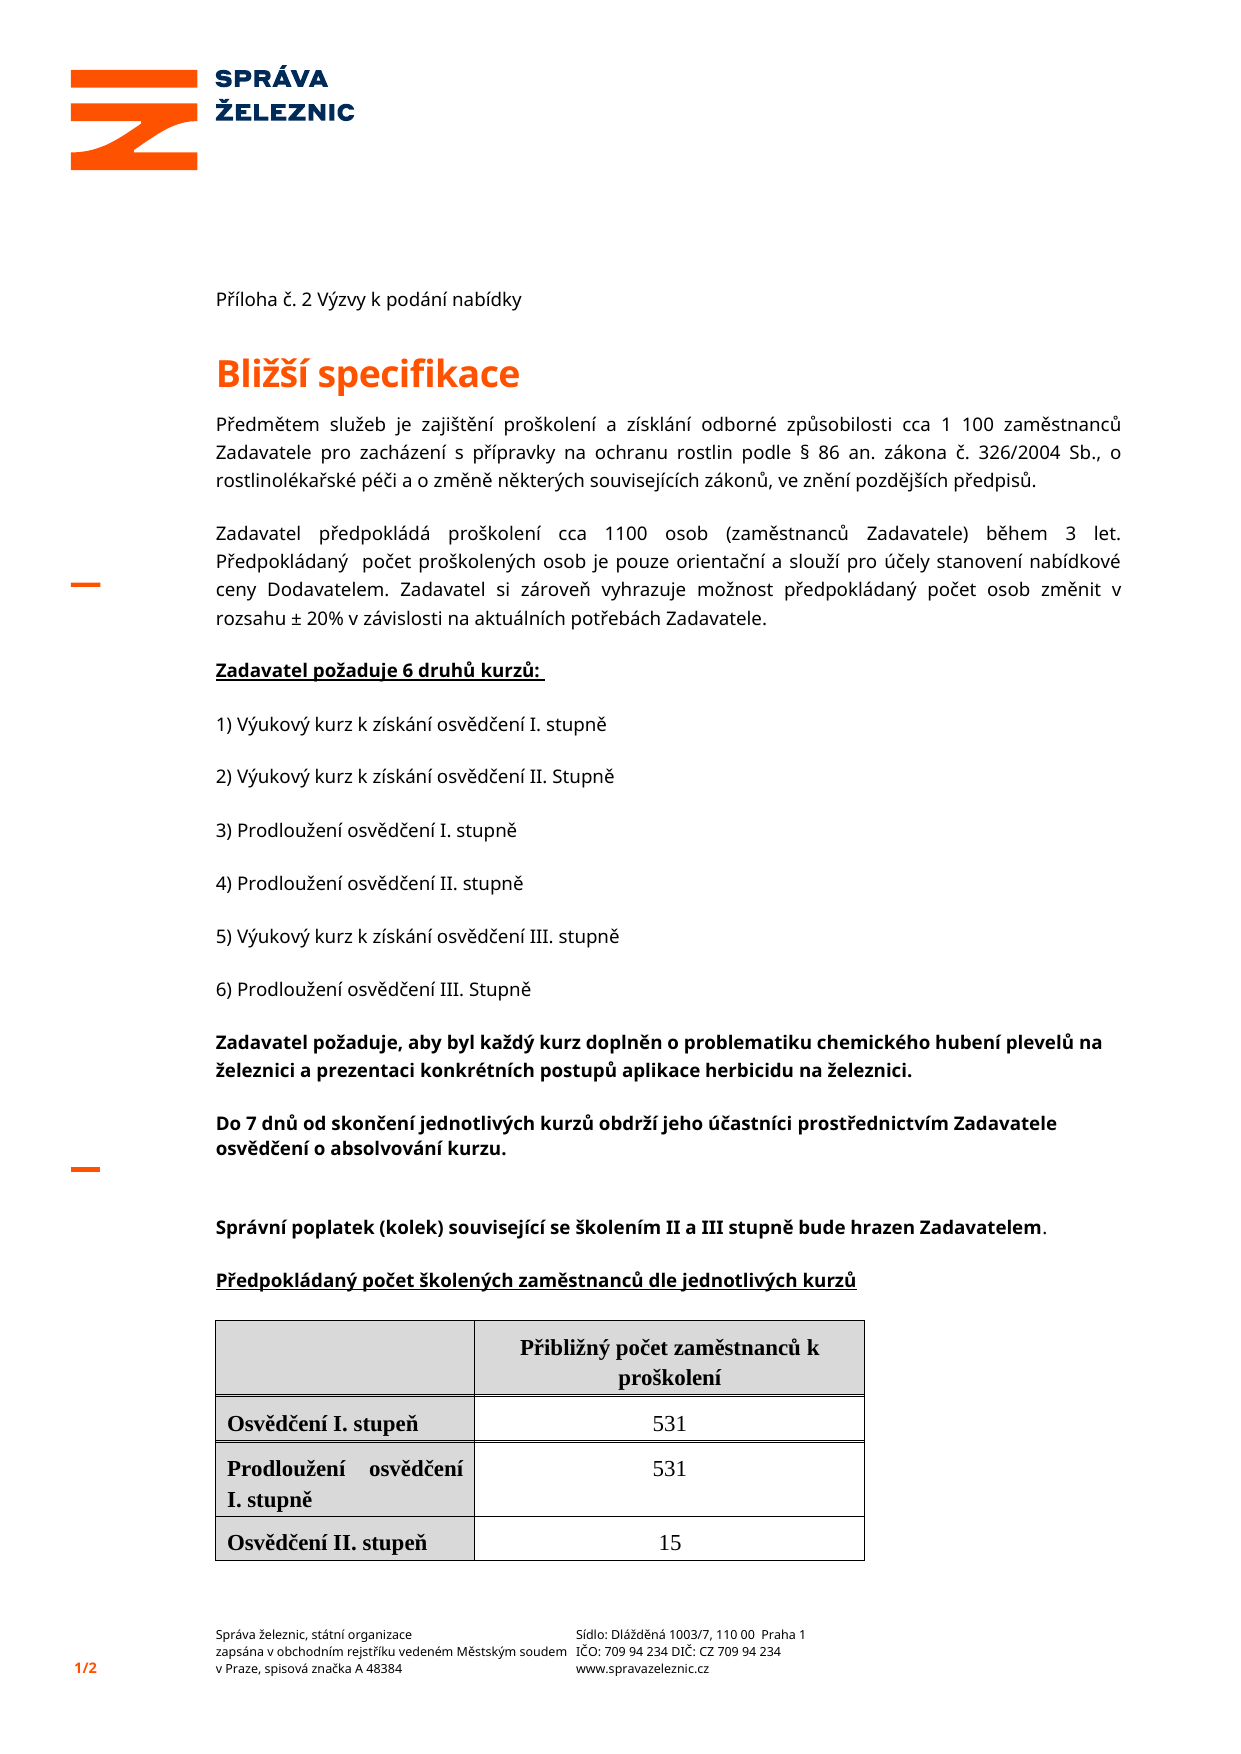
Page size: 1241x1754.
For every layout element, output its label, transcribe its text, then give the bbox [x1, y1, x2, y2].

text 3) Prodloužení osvědčení I. stupně [216, 817, 1122, 842]
subtitle Bližší specifikace [216, 347, 1122, 398]
table_cell 531 [475, 1397, 864, 1440]
table_cell 15 [475, 1517, 864, 1560]
table_cell Prodloužení osvědčení I. stupně [216, 1443, 474, 1516]
text Zadavatel požaduje 6 druhů kurzů: [216, 658, 1122, 683]
text Příloha č. 2 Výzvy k podání nabídky [216, 286, 1122, 311]
text Předmětem služeb je zajištění proškolení a získlání odborné způsobilosti cca 1 100 zaměstnanců Zadavatele pro zacházení s přípravky na ochranu rostlin podle § 86 an. zákona č. 326/2004 Sb., o rostlinolékařské péči a o změně některých souvisejících zákonů, ve znění pozdějších předpisů. [216, 412, 1122, 493]
text 2) Výukový kurz k získání osvědčení II. Stupně [216, 764, 1122, 789]
table_header Přibližný počet zaměstnanců k proškolení [475, 1321, 864, 1394]
text Zadavatel předpokládá proškolení cca 1100 osob (zaměstnanců Zadavatele) během 3 let. Předpokládaný počet proškolených osob je pouze orientační a slouží pro účely stanovení nabídkové ceny Dodavatelem. Zadavatel si zároveň vyhrazuje možnost předpokládaný počet osob změnit v rozsahu ± 20% v závislosti na aktuálních potřebách Zadavatele. [216, 521, 1122, 630]
text 5) Výukový kurz k získání osvědčení III. stupně [216, 923, 1122, 948]
text Zadavatel požaduje, aby byl každý kurz doplněn o problematiku chemického hubení plevelů na železnici a prezentaci konkrétních postupů aplikace herbicidu na železnici. [216, 1029, 1122, 1082]
text Předpokládaný počet školených zaměstnanců dle jednotlivých kurzů [216, 1267, 1122, 1293]
table_header [216, 1321, 474, 1394]
table_cell Osvědčení II. stupeň [216, 1517, 474, 1560]
text 1) Výukový kurz k získání osvědčení I. stupně [216, 711, 1122, 736]
table_cell Osvědčení I. stupeň [216, 1397, 474, 1440]
text 4) Prodloužení osvědčení II. stupně [216, 870, 1122, 895]
text Do 7 dnů od skončení jednotlivých kurzů obdrží jeho účastníci prostřednictvím Zadavatele osvědčení o absolvování kurzu. [216, 1110, 1122, 1161]
text 6) Prodloužení osvědčení III. Stupně [216, 976, 1122, 1001]
text Správní poplatek (kolek) související se školením II a III stupně bude hrazen Zadavatelem. [216, 1214, 1122, 1239]
table_cell 531 [475, 1443, 864, 1516]
